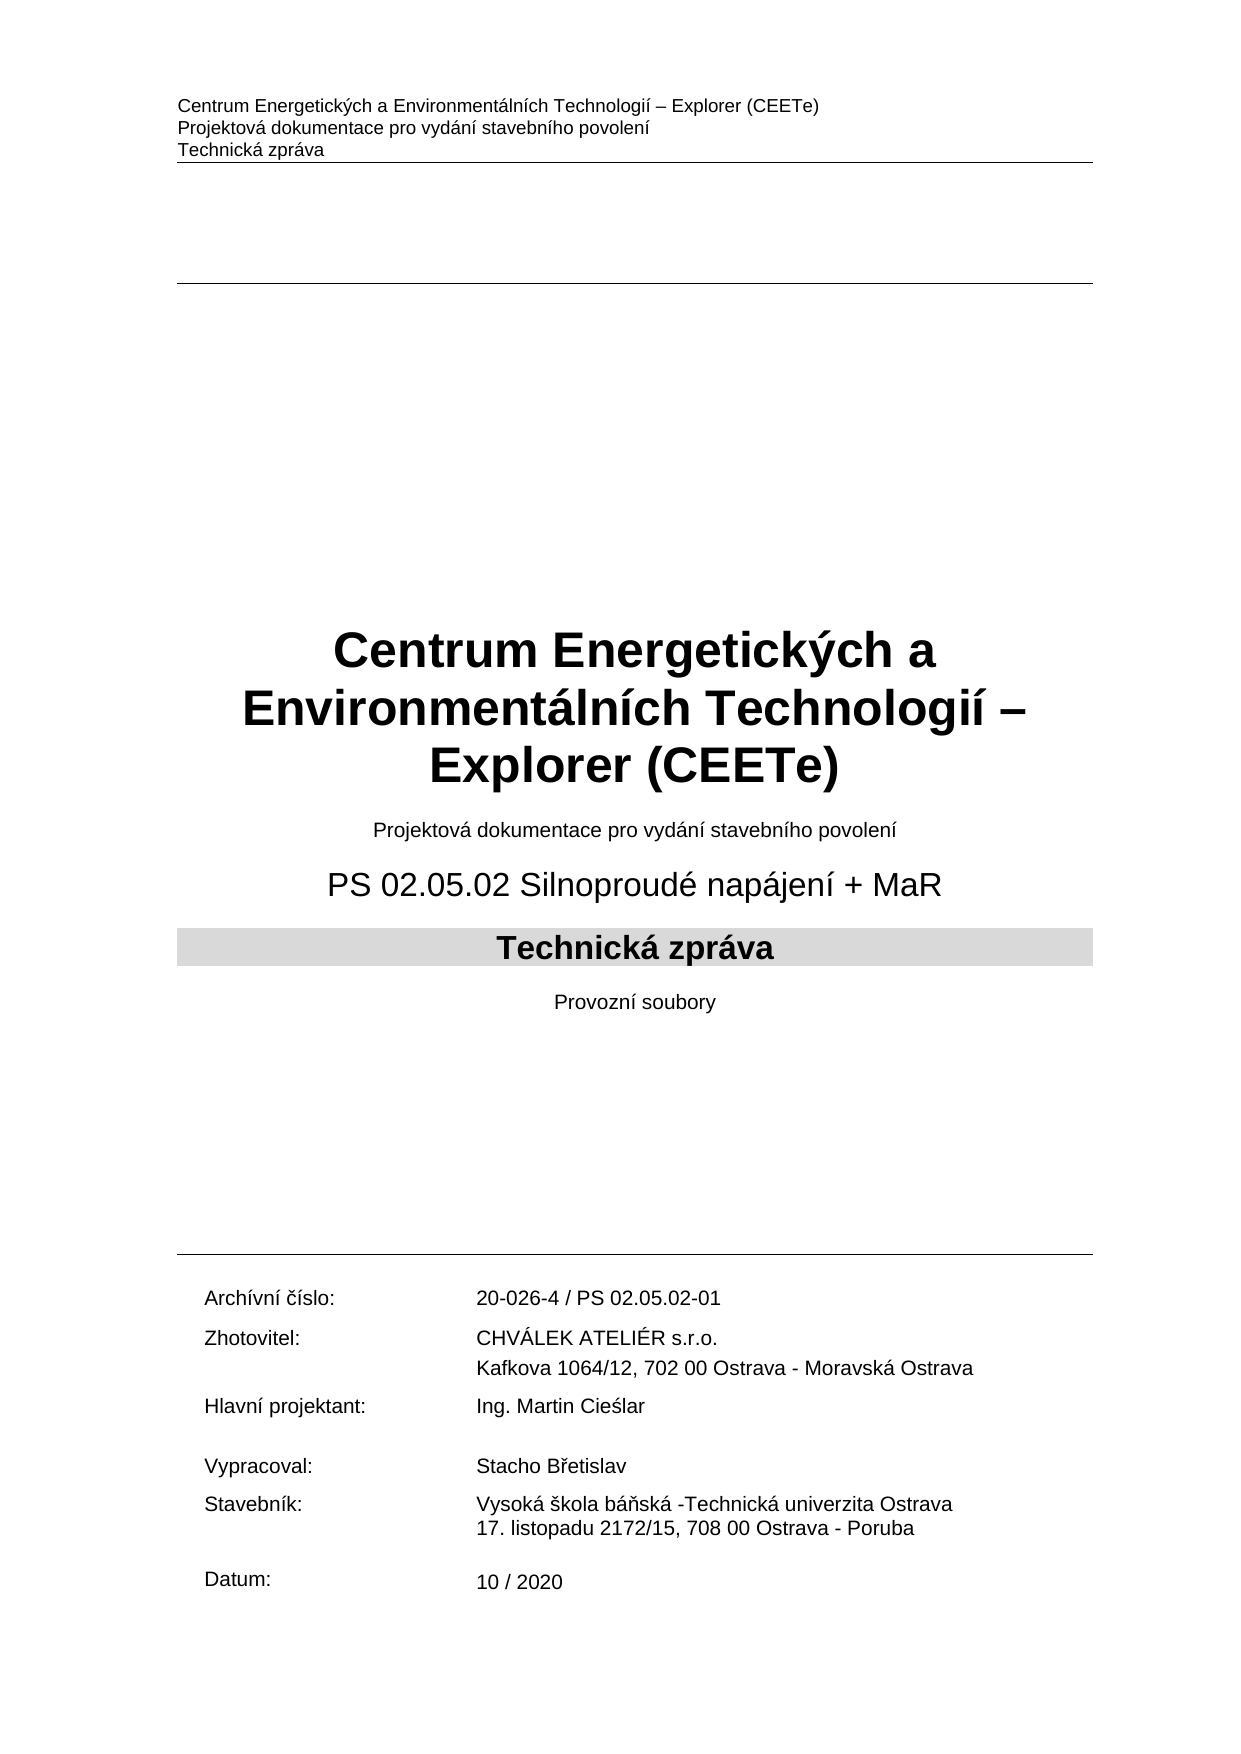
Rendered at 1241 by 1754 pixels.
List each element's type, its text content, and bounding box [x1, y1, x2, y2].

text Projektová dokumentace pro vydání stavebního povolení [177, 817, 1093, 841]
text Environmentálních Technologií – [177, 678, 1093, 736]
text Provozní soubory [177, 990, 1093, 1014]
text Technická zpráva [177, 928, 1093, 966]
text Explorer (CEETe) [177, 736, 1093, 793]
text PS 02.05.02 Silnoproudé napájení + MaR [177, 865, 1093, 904]
text Centrum Energetických a [177, 621, 1093, 678]
table_header [169, 1280, 1240, 1594]
